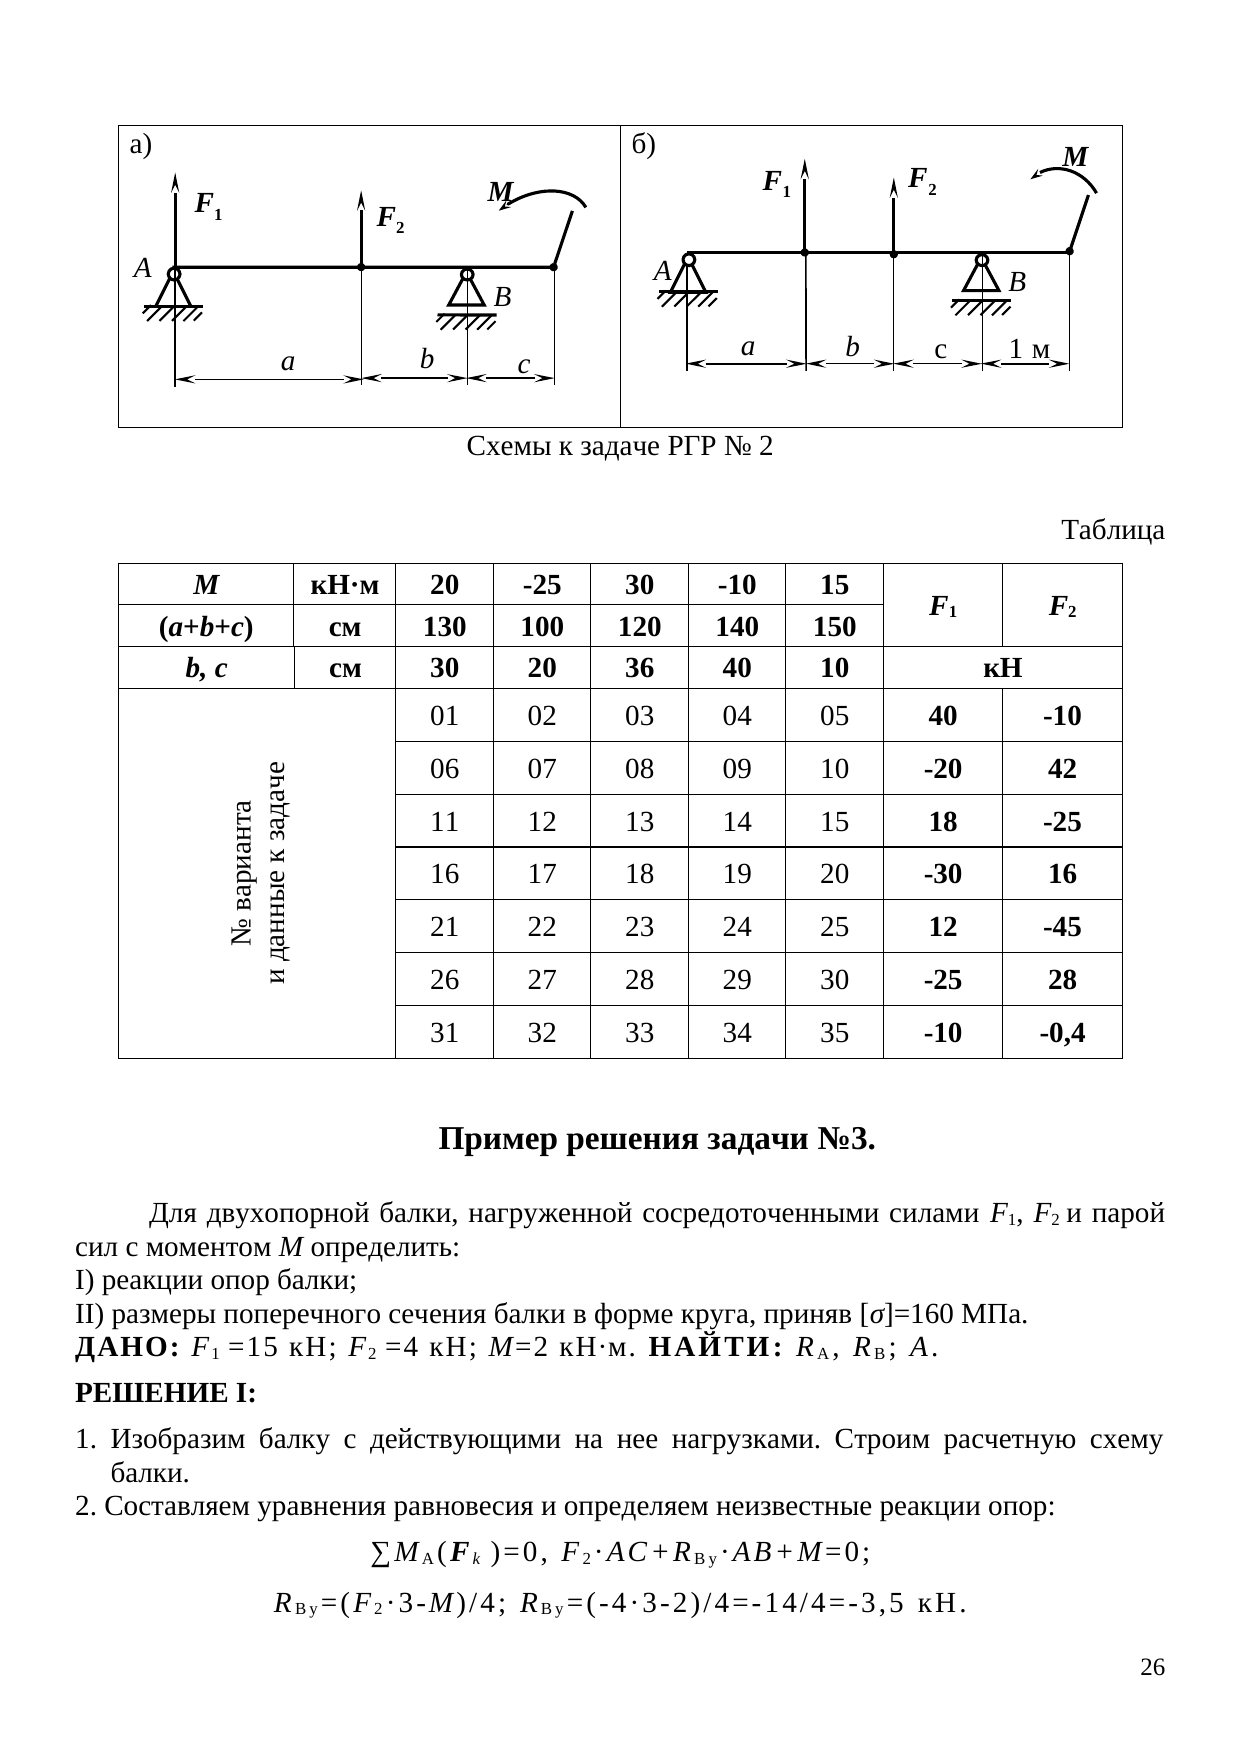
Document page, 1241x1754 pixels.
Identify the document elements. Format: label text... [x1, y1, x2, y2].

table_cell 30 [396, 647, 493, 688]
table_cell 26 [396, 953, 493, 1005]
table_cell 28 [1003, 953, 1122, 1005]
text Пример решения задачи №3. [75, 1118, 1165, 1157]
table_cell 25 [786, 900, 883, 952]
table_cell кН [884, 647, 1122, 688]
table_cell 11 [396, 795, 493, 846]
table_cell 09 [689, 742, 785, 793]
table_cell 10 [786, 742, 883, 793]
table_cell 150 [786, 605, 883, 646]
table_cell 15 [786, 795, 883, 846]
table_header 15 [786, 564, 883, 604]
table_cell см [295, 647, 395, 688]
table_cell 100 [494, 605, 590, 646]
table_cell 36 [591, 647, 688, 688]
table_cell 12 [884, 900, 1002, 952]
table_cell 04 [689, 689, 785, 741]
table_cell -30 [884, 848, 1002, 899]
table_cell 21 [396, 900, 493, 952]
table_cell 08 [591, 742, 688, 793]
table_cell 10 [786, 647, 883, 688]
table_cell 130 [396, 605, 493, 646]
text РЕШЕНИЕ I: [75, 1375, 1165, 1409]
table_header -25 [494, 564, 590, 604]
text Для двухопорной балки, нагруженной сосредоточенными силами F1, F2 и парой сил с моментом М определить: [75, 1195, 1165, 1262]
table_header 20 [396, 564, 493, 604]
table_cell -25 [884, 953, 1002, 1005]
text 1. Изобразим балку с действующими на нее нагрузками. Строим расчетную схему балки. [75, 1421, 1165, 1488]
table_cell 01 [396, 689, 493, 741]
text 2. Составляем уравнения равновесия и определяем неизвестные реакции опор: [75, 1488, 1165, 1522]
table_cell 140 [689, 605, 785, 646]
table_cell 13 [591, 795, 688, 846]
text Таблица [75, 512, 1165, 546]
table_cell -0,4 [1003, 1006, 1122, 1058]
table_cell 22 [494, 900, 590, 952]
table_cell 23 [591, 900, 688, 952]
table_cell 32 [494, 1006, 590, 1058]
table_cell 35 [786, 1006, 883, 1058]
text I) реакции опор балки; [75, 1262, 1165, 1296]
text RBy=(F2·3-M)/4; RBy=(-4·3-2)/4=-14/4=-3,5 кН. [75, 1585, 1165, 1618]
table_cell 40 [884, 689, 1002, 741]
table_cell 42 [1003, 742, 1122, 793]
table_cell -10 [1003, 689, 1122, 741]
table_cell 20 [786, 848, 883, 899]
table_cell 33 [591, 1006, 688, 1058]
table_cell 06 [396, 742, 493, 793]
text ДАНО: F1 =15 кН; F2 =4 кН; М=2 кН∙м. Найти: RA, RВ; А. [75, 1329, 1165, 1363]
table_cell 20 [494, 647, 590, 688]
table_cell 16 [1003, 848, 1122, 899]
table_cell см [294, 605, 395, 646]
table_cell 31 [396, 1006, 493, 1058]
table_header 30 [591, 564, 688, 604]
table_header кН·м [294, 564, 395, 604]
table_cell 03 [591, 689, 688, 741]
table_cell 16 [396, 848, 493, 899]
text II) размеры поперечного сечения балки в форме круга, приняв [σ]=160 МПа. [75, 1296, 1165, 1329]
table_cell -10 [884, 1006, 1002, 1058]
table_header F1 [884, 564, 1002, 646]
table_cell 12 [494, 795, 590, 846]
table_cell 17 [494, 848, 590, 899]
table_cell № варианта и данные к задаче [119, 689, 395, 1058]
table_header а) [119, 126, 620, 427]
table_cell 30 [786, 953, 883, 1005]
table_cell 120 [591, 605, 688, 646]
table_header -10 [689, 564, 785, 604]
table_cell 19 [689, 848, 785, 899]
table_header F2 [1003, 564, 1122, 646]
table_cell Схемы к задаче РГР № 2 [118, 428, 1122, 462]
table_cell 40 [689, 647, 785, 688]
table_cell 24 [689, 900, 785, 952]
table_cell 05 [786, 689, 883, 741]
table_cell 14 [689, 795, 785, 846]
table_cell -45 [1003, 900, 1122, 952]
text ∑MA(Fk )=0, F2·AC+RBy·AB+M=0; [75, 1534, 1165, 1568]
table_cell -20 [884, 742, 1002, 793]
table_cell b, c [119, 647, 294, 688]
table_cell 28 [591, 953, 688, 1005]
table_cell 02 [494, 689, 590, 741]
table_cell 34 [689, 1006, 785, 1058]
table_header б) [621, 126, 1122, 427]
table_cell 18 [884, 795, 1002, 846]
table_cell 27 [494, 953, 590, 1005]
table_cell -25 [1003, 795, 1122, 846]
table_cell 18 [591, 848, 688, 899]
table_header М [119, 564, 293, 604]
table_cell 29 [689, 953, 785, 1005]
table_cell (a+b+c) [119, 605, 293, 646]
table_cell 07 [494, 742, 590, 793]
